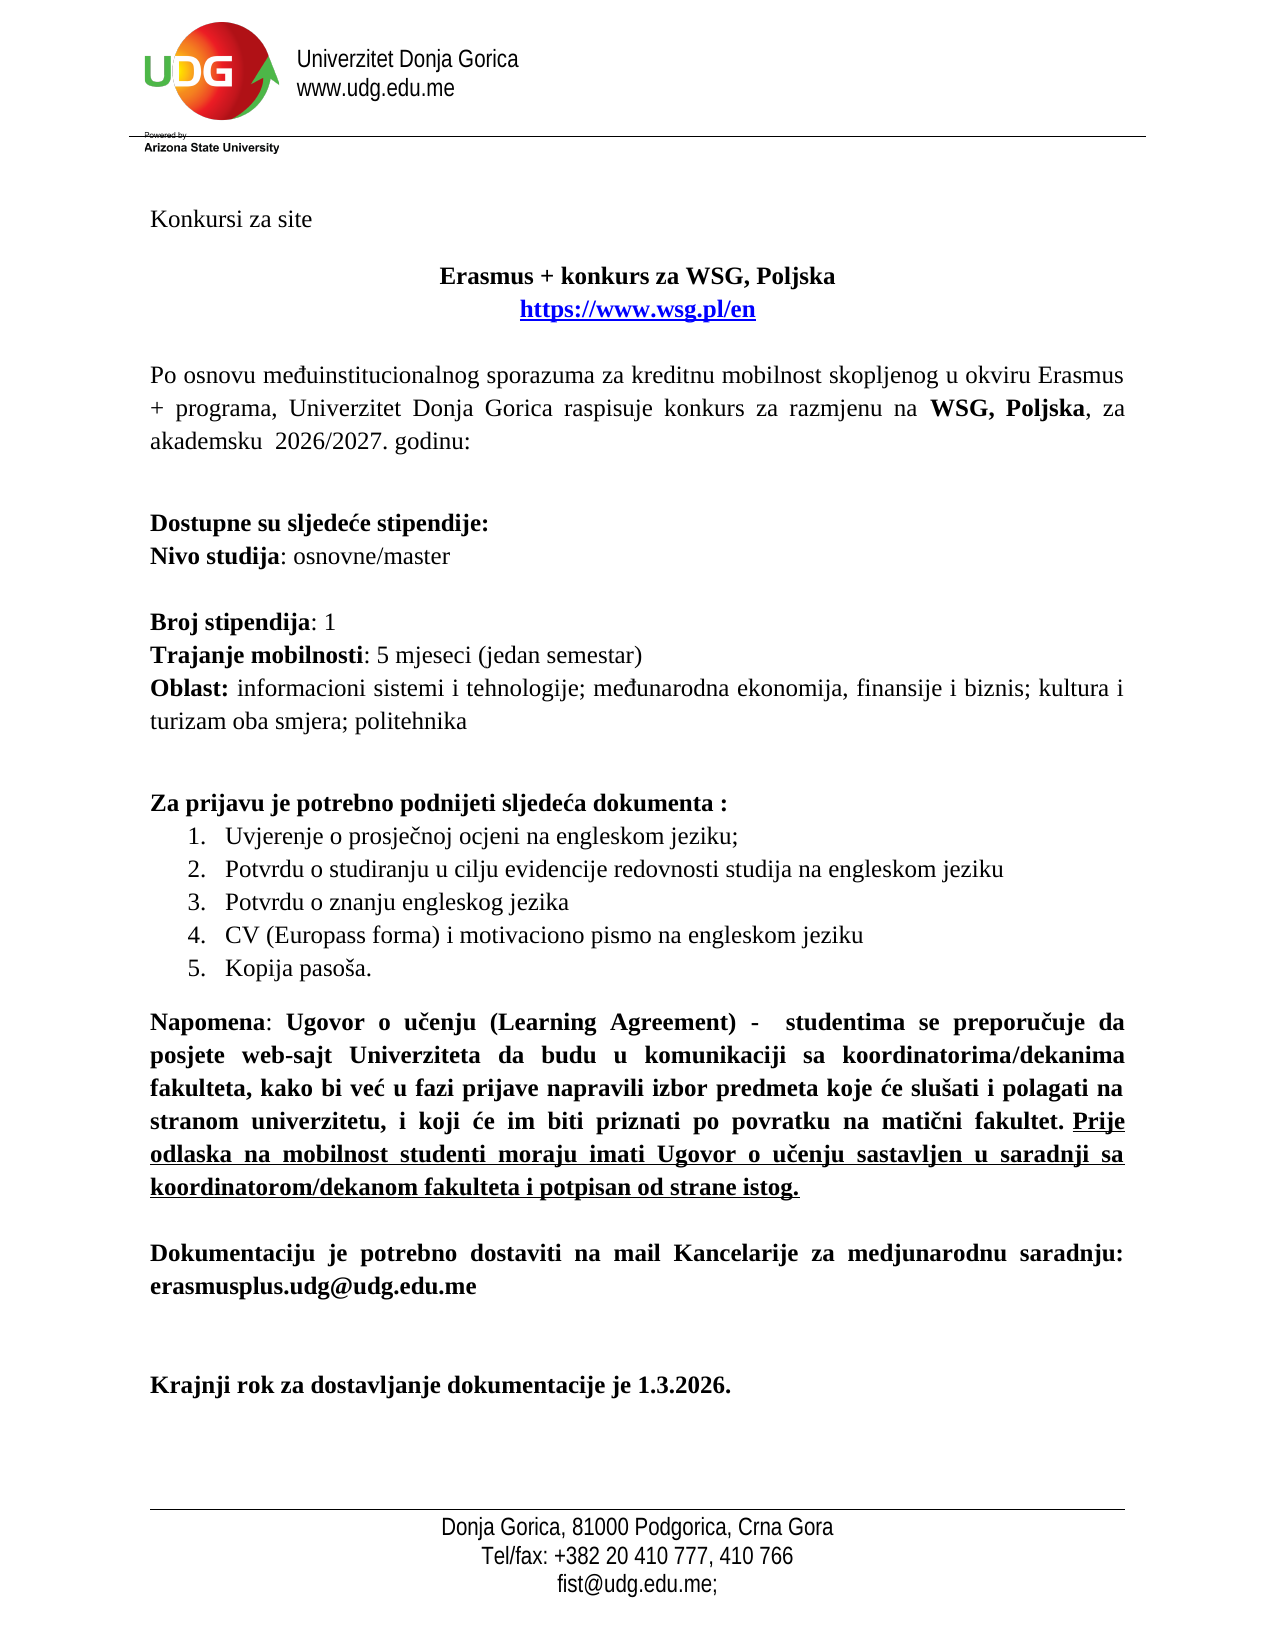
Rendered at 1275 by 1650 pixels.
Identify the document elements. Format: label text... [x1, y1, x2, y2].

text Konkursi za site [150, 204, 1125, 232]
text Dostupne su sljedeće stipendije: [150, 508, 1125, 537]
picture [144, 22, 280, 136]
list CV (Europass forma) i motivaciono pismo na engleskom jeziku [187, 920, 1125, 949]
list Kopija pasoša. [187, 953, 1125, 982]
text Nivo studija: osnovne/master [150, 541, 1125, 570]
text Trajanje mobilnosti: 5 mjeseci (jedan semestar) [150, 640, 1125, 669]
text Oblast: informacioni sistemi i tehnologije; međunarodna ekonomija, finansije i biznis; kultura i turizam oba smjera; politehnika [150, 673, 1125, 735]
list Uvjerenje o prosječnoj ocjeni na engleskom jeziku; [187, 821, 1125, 849]
text Napomena: Ugovor o učenju (Learning Agreement) - studentima se preporučuje da posjete web-sajt Univerziteta da budu u komunikaciji sa koordinatorima/dekanima fakulteta, kako bi već u fazi prijave napravili izbor predmeta koje će slušati i polagati na stranom univerzitetu, i koji će im biti priznati po povratku na matični fakultet. Prije odlaska na mobilnost studenti moraju imati Ugovor o učenju sastavljen u saradnji sa koordinatorom/dekanom fakulteta i potpisan od strane istog. [150, 1165, 1125, 1201]
list Potvrdu o znanju engleskog jezika [187, 887, 1125, 916]
text Za prijavu je potrebno podnijeti sljedeća dokumenta : [150, 788, 1125, 817]
text Dokumentaciju je potrebno dostaviti na mail Kancelarije za medjunarodnu saradnju: erasmusplus.udg@udg.edu.me [150, 1238, 1125, 1300]
picture [144, 137, 280, 154]
list Potvrdu o studiranju u cilju evidencije redovnosti studija na engleskom jeziku [187, 854, 1125, 883]
text Broj stipendija: 1 [150, 607, 1125, 636]
text Napomena: Ugovor o učenju (Learning Agreement) - studentima se preporučuje da posjete web-sajt Univerziteta da budu u komunikaciji sa koordinatorima/dekanima fakulteta, kako bi već u fazi prijave napravili izbor predmeta koje će slušati i polagati na stranom univerzitetu, i koji će im biti priznati po povratku na matični fakultet. Prije odlaska na mobilnost studenti moraju imati Ugovor o učenju sastavljen u saradnji sa koordinatorom/dekanom fakulteta i potpisan od strane istog. [150, 1007, 1125, 1164]
text Krajnji rok za dostavljanje dokumentacije je 1.3.2026. [150, 1370, 1125, 1399]
text https://www.wsg.pl/en [150, 294, 1125, 323]
text Erasmus + konkurs za WSG, Poljska [150, 261, 1125, 290]
text Po osnovu međuinstitucionalnog sporazuma za kreditnu mobilnost skopljenog u okviru Erasmus + programa, Univerzitet Donja Gorica raspisuje konkurs za razmjenu na WSG, Poljska, za akademsku 2026/2027. godinu: [150, 360, 1125, 455]
